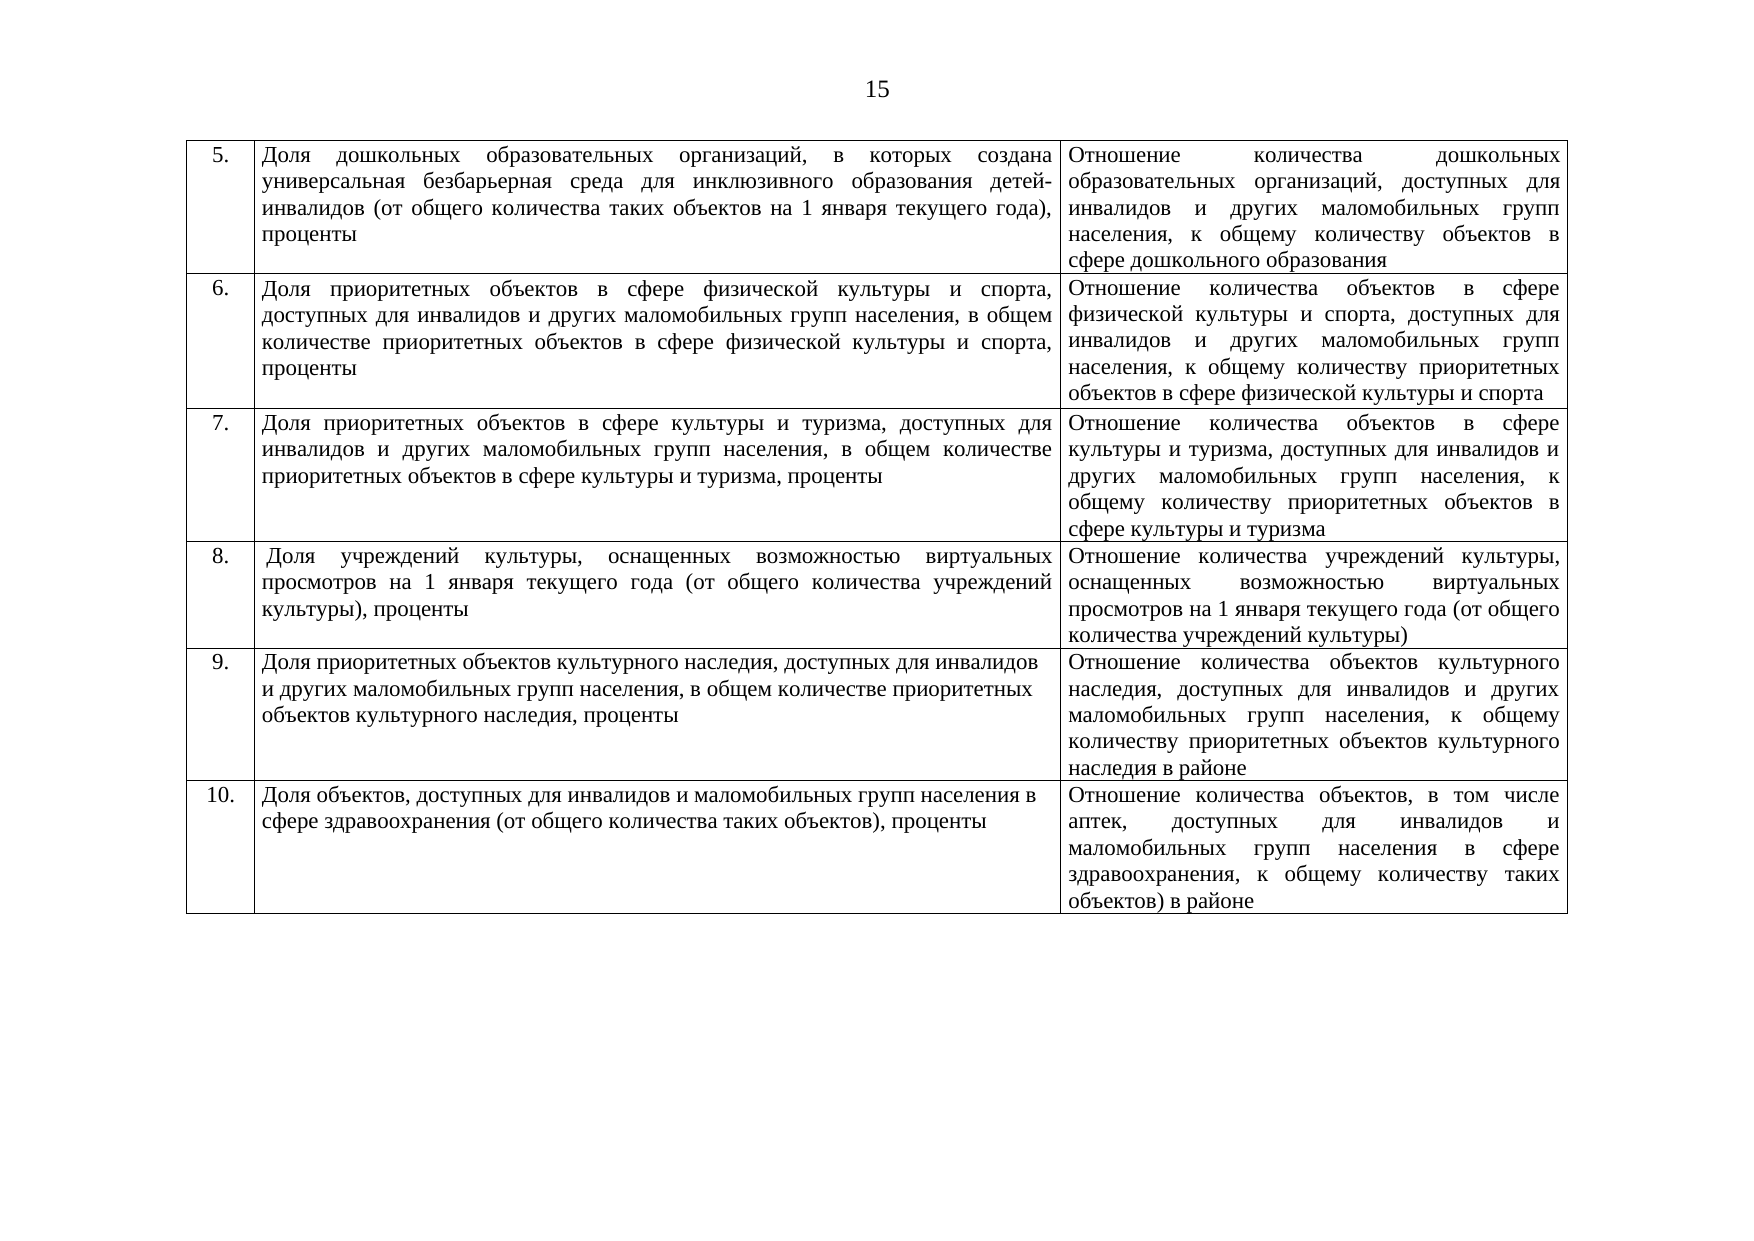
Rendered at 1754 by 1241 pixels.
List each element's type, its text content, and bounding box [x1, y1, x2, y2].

table_cell 9. [187, 649, 254, 780]
table_cell Доля объектов, доступных для инвалидов и маломобильных групп населения в сфере здравоохранения (от общего количества таких объектов), проценты [255, 781, 1060, 913]
table_cell 6. [187, 274, 254, 408]
table_cell Доля приоритетных объектов в сфере физической культуры и спорта, доступных для инвалидов и других маломобильных групп населения, в общем количестве приоритетных объектов в сфере физической культуры и спорта, проценты [255, 274, 1060, 408]
table_cell 7. [187, 409, 254, 541]
table_cell Отношение количества объектов в сфере культуры и туризма, доступных для инвалидов и других маломобильных групп населения, к общему количеству приоритетных объектов в сфере культуры и туризма [1061, 409, 1567, 541]
table_cell Отношение количества объектов в сфере физической культуры и спорта, доступных для инвалидов и других маломобильных групп населения, к общему количеству приоритетных объектов в сфере физической культуры и спорта [1061, 274, 1567, 408]
table_cell 5. [187, 141, 254, 273]
table_cell 8. [187, 542, 254, 647]
table_cell Отношение количества учреждений культуры, оснащенных возможностью виртуальных просмотров на 1 января текущего года (от общего количества учреждений культуры) [1061, 542, 1567, 647]
table_cell 10. [187, 781, 254, 913]
table_cell Отношение количества объектов, в том числе аптек, доступных для инвалидов и маломобильных групп населения в сфере здравоохранения, к общему количеству таких объектов) в районе [1061, 781, 1567, 913]
table_cell Доля учреждений культуры, оснащенных возможностью виртуальных просмотров на 1 января текущего года (от общего количества учреждений культуры), проценты [255, 542, 1060, 647]
table_cell Доля приоритетных объектов культурного наследия, доступных для инвалидов и других маломобильных групп населения, в общем количестве приоритетных объектов культурного наследия, проценты [255, 649, 1060, 780]
table_cell Отношение количества объектов культурного наследия, доступных для инвалидов и других маломобильных групп населения, к общему количеству приоритетных объектов культурного наследия в районе [1061, 649, 1567, 780]
table_cell Доля дошкольных образовательных организаций, в которых создана универсальная безбарьерная среда для инклюзивного образования детей-инвалидов (от общего количества таких объектов на 1 января текущего года), проценты [255, 141, 1060, 273]
table_cell Доля приоритетных объектов в сфере культуры и туризма, доступных для инвалидов и других маломобильных групп населения, в общем количестве приоритетных объектов в сфере культуры и туризма, проценты [255, 409, 1060, 541]
table_cell Отношение количества дошкольных образовательных организаций, доступных для инвалидов и других маломобильных групп населения, к общему количеству объектов в сфере дошкольного образования [1061, 141, 1567, 273]
